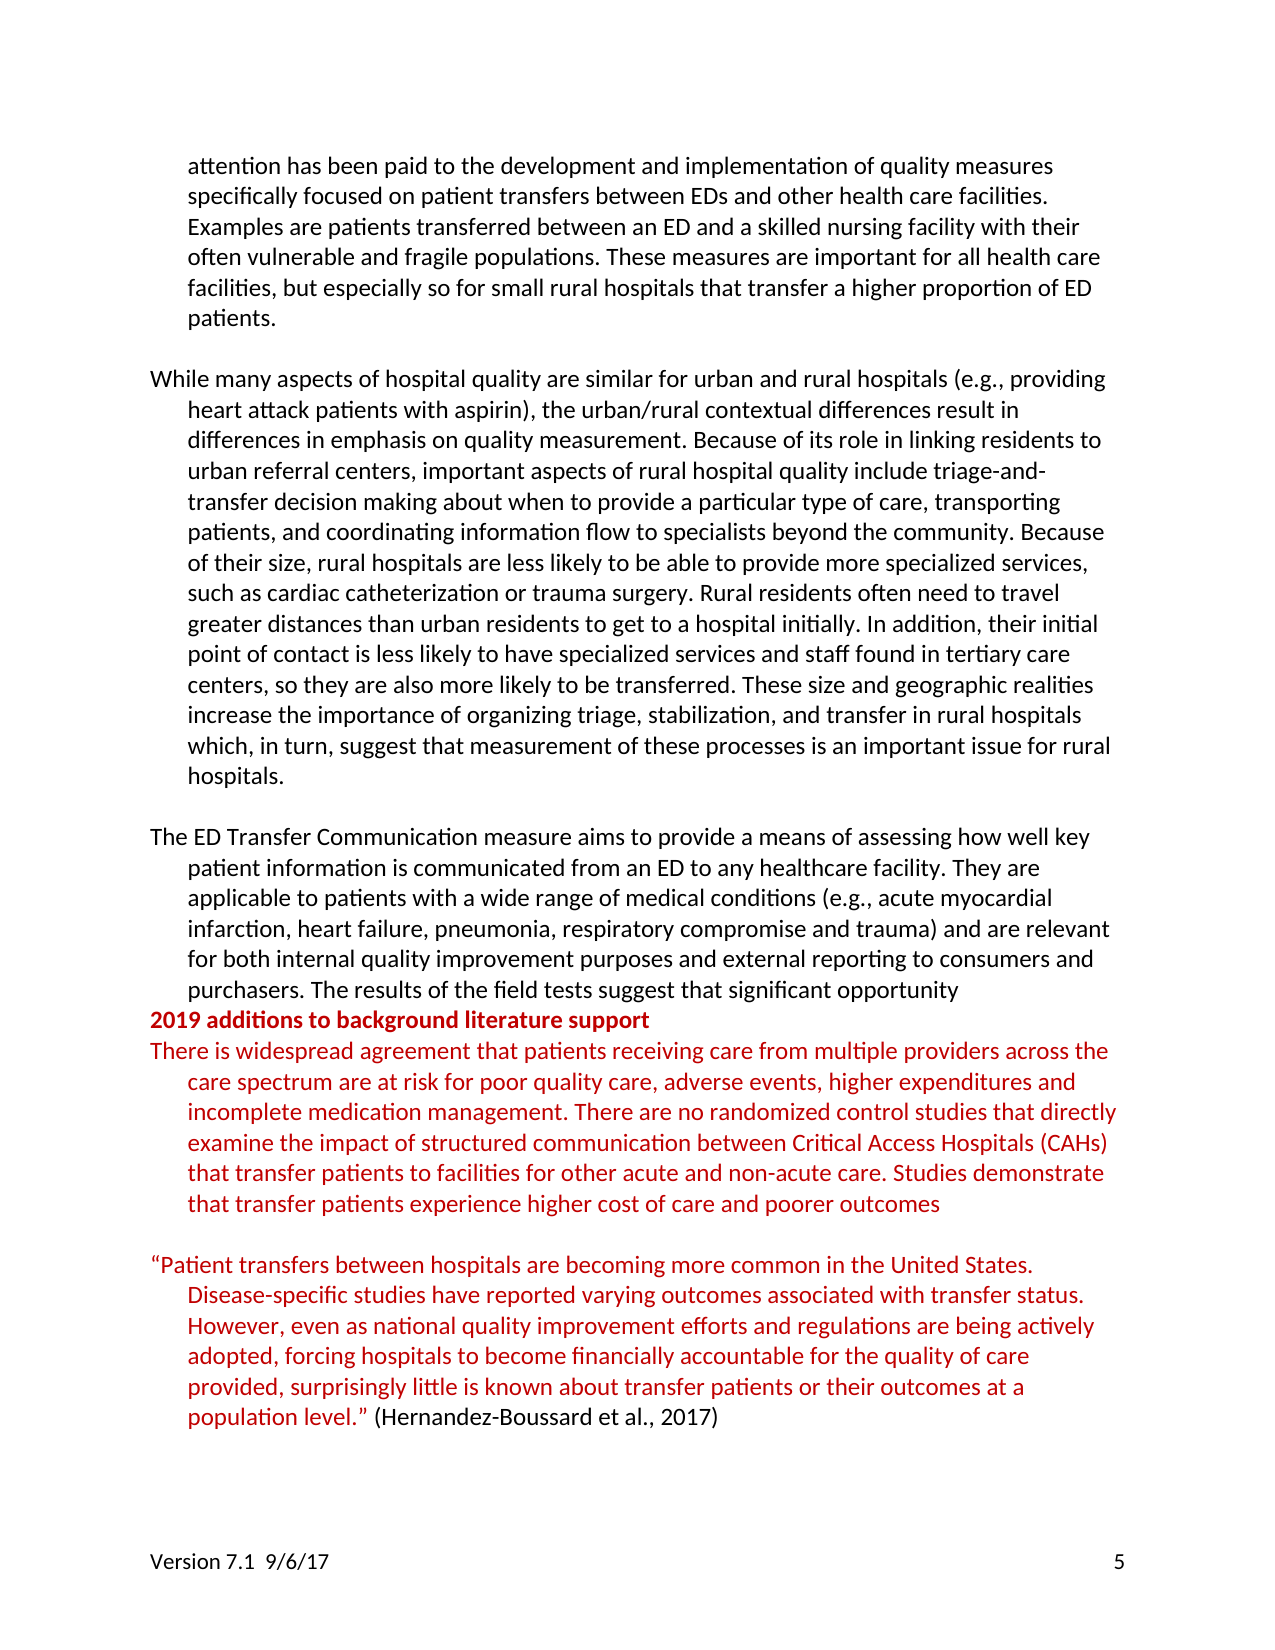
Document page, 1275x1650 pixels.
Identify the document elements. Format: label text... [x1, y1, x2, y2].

text While many aspects of hospital quality are similar for urban and rural hospitals (e.g., providing heart attack patients with aspirin), the urban/rural contextual differences result in differences in emphasis on quality measurement. Because of its role in linking residents to urban referral centers, important aspects of rural hospital quality include triage-and-transfer decision making about when to provide a particular type of care, transporting patients, and coordinating information flow to specialists beyond the community. Because of their size, rural hospitals are less likely to be able to provide more specialized services, such as cardiac catheterization or trauma surgery. Rural residents often need to travel greater distances than urban residents to get to a hospital initially. In addition, their initial point of contact is less likely to have specialized services and staff found in tertiary care centers, so they are also more likely to be transferred. These size and geographic realities increase the importance of organizing triage, stabilization, and transfer in rural hospitals which, in turn, suggest that measurement of these processes is an important issue for rural hospitals. [150, 364, 1125, 791]
text 2019 additions to background literature support [150, 1004, 1125, 1035]
text The ED Transfer Communication measure aims to provide a means of assessing how well key patient information is communicated from an ED to any healthcare facility. They are applicable to patients with a wide range of medical conditions (e.g., acute myocardial infarction, heart failure, pneumonia, respiratory compromise and trauma) and are relevant for both internal quality improvement purposes and external reporting to consumers and purchasers. The results of the field tests suggest that significant opportunity [150, 821, 1125, 1004]
text There is widespread agreement that patients receiving care from multiple providers across the care spectrum are at risk for poor quality care, adverse events, higher expenditures and incomplete medication management. There are no randomized control studies that directly examine the impact of structured communication between Critical Access Hospitals (CAHs) that transfer patients to facilities for other acute and non-acute care. Studies demonstrate that transfer patients experience higher cost of care and poorer outcomes [150, 1035, 1125, 1218]
text “Patient transfers between hospitals are becoming more common in the United States. Disease-specific studies have reported varying outcomes associated with transfer status. However, even as national quality improvement efforts and regulations are being actively adopted, forcing hospitals to become financially accountable for the quality of care provided, surprisingly little is known about transfer patients or their outcomes at a population level.” (Hernandez-Boussard et al., 2017) [150, 1249, 1125, 1432]
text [150, 150, 1125, 333]
